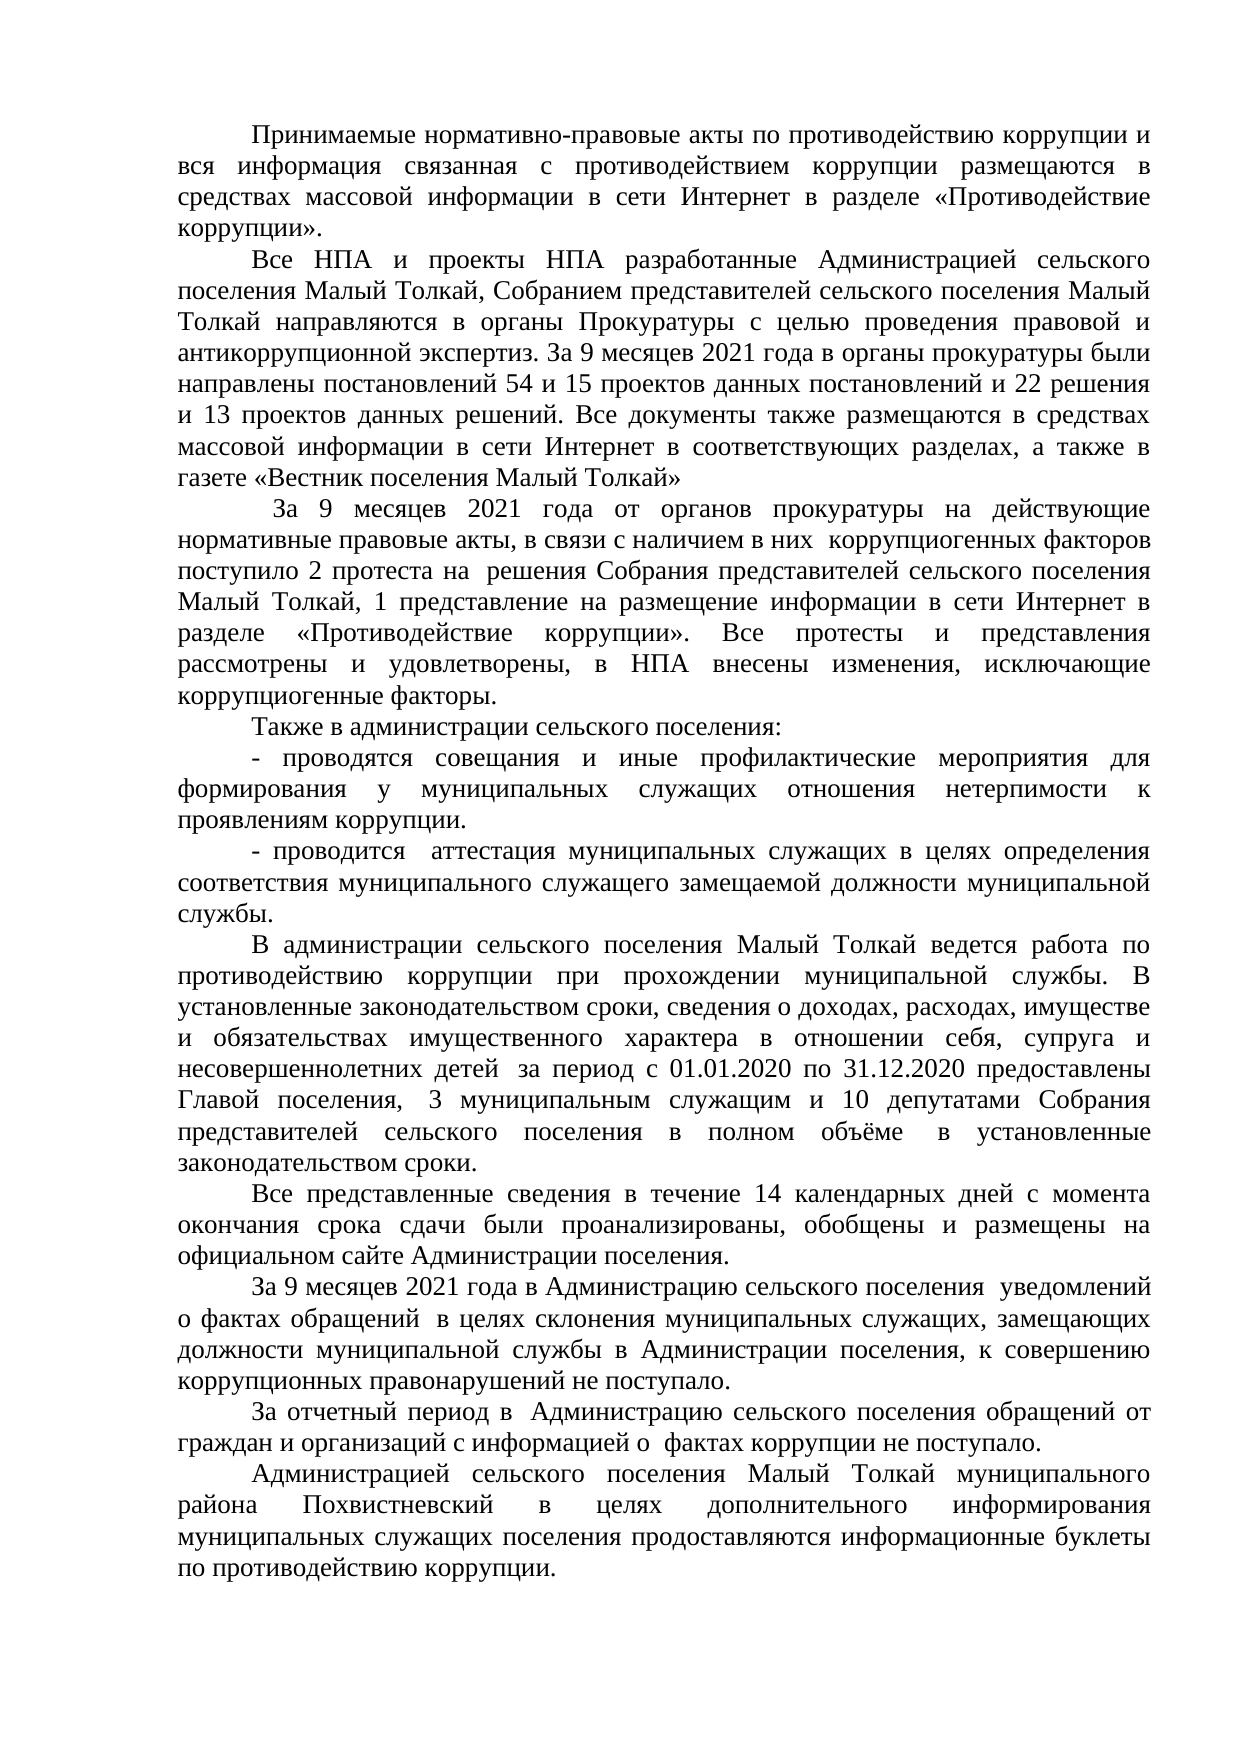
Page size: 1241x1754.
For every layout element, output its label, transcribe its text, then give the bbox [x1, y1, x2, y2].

text Все представленные сведения в течение 14 календарных дней с момента окончания срока сдачи были проанализированы, обобщены и размещены на официальном сайте Администрации поселения. [177, 1177, 1152, 1271]
text Все НПА и проекты НПА разработанные Администрацией сельского поселения Малый Толкай, Собранием представителей сельского поселения Малый Толкай направляются в органы Прокуратуры с целью проведения правовой и антикоррупционной экспертиз. За 9 месяцев 2021 года в органы прокуратуры были направлены постановлений 54 и 15 проектов данных постановлений и 22 решения и 13 проектов данных решений. Все документы также размещаются в средствах массовой информации в сети Интернет в соответствующих разделах, а также в газете «Вестник поселения Малый Толкай» [177, 243, 1152, 492]
text За отчетный период в Администрацию сельского поселения обращений от граждан и организаций с информацией о фактах коррупции не поступало. [177, 1395, 1152, 1457]
text В администрации сельского поселения Малый Толкай ведется работа по противодействию коррупции при прохождении муниципальной службы. В установленные законодательством сроки, сведения о доходах, расходах, имуществе и обязательствах имущественного характера в отношении себя, супруга и несовершеннолетних детей за период с 01.01.2020 по 31.12.2020 предоставлены Главой поселения, 3 муниципальным служащим и 10 депутатами Собрания представителей сельского поселения в полном объёме в установленные законодательством сроки. [177, 928, 1152, 1177]
text Принимаемые нормативно-правовые акты по противодействию коррупции и вся информация связанная с противодействием коррупции размещаются в средствах массовой информации в сети Интернет в разделе «Противодействие коррупции». [177, 118, 1152, 243]
text За 9 месяцев 2021 года в Администрацию сельского поселения уведомлений о фактах обращений в целях склонения муниципальных служащих, замещающих должности муниципальной службы в Администрации поселения, к совершению коррупционных правонарушений не поступало. [177, 1271, 1152, 1395]
text - проводится аттестация муниципальных служащих в целях определения соответствия муниципального служащего замещаемой должности муниципальной службы. [177, 834, 1152, 928]
text Также в администрации сельского поселения: [177, 710, 1152, 741]
text За 9 месяцев 2021 года от органов прокуратуры на действующие нормативные правовые акты, в связи с наличием в них коррупциогенных факторов поступило 2 протеста на решения Собрания представителей сельского поселения Малый Толкай, 1 представление на размещение информации в сети Интернет в разделе «Противодействие коррупции». Все протесты и представления рассмотрены и удовлетворены, в НПА внесены изменения, исключающие коррупциогенные факторы. [177, 492, 1152, 710]
text Администрацией сельского поселения Малый Толкай муниципального района Похвистневский в целях дополнительного информирования муниципальных служащих поселения продоставляются информационные буклеты по противодействию коррупции. [177, 1457, 1152, 1582]
text - проводятся совещания и иные профилактические мероприятия для формирования у муниципальных служащих отношения нетерпимости к проявлениям коррупции. [177, 741, 1152, 834]
